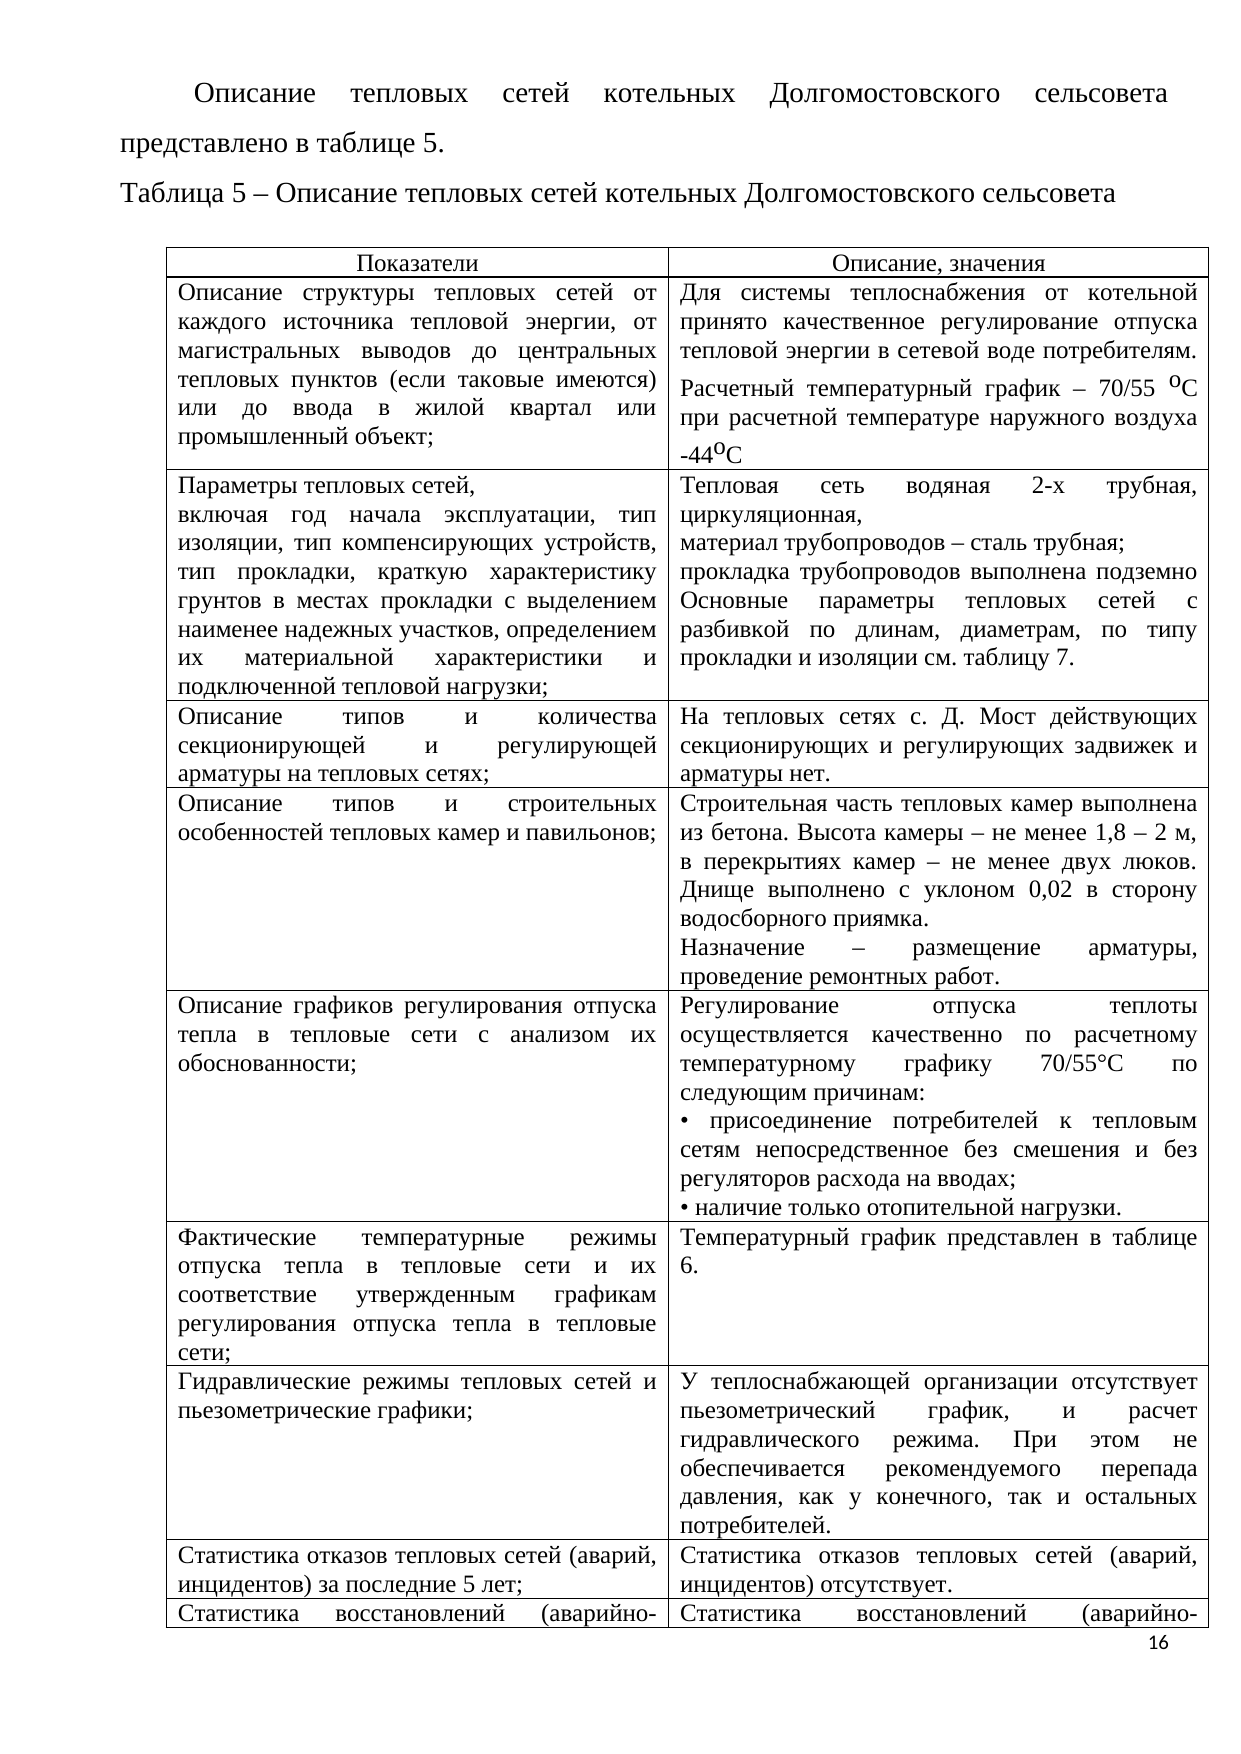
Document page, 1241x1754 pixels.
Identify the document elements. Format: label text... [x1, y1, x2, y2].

table_header Показатели [167, 248, 668, 276]
table_cell Статистика отказов тепловых сетей (аварий, инцидентов) за последние 5 лет; [167, 1540, 668, 1597]
table_cell Описание типов и строительных особенностей тепловых камер и павильонов; [167, 788, 668, 989]
table_cell Описание типов и количества секционирующей и регулирующей арматуры на тепловых сетях; [167, 701, 668, 787]
table_cell Строительная часть тепловых камер выполнена из бетона. Высота камеры – не менее 1,8 – 2 м, в перекрытиях камер – не менее двух люков. Днище выполнено с уклоном 0,02 в сторону водосборного приямка. Назначение – размещение арматуры, проведение ремонтных работ. [669, 788, 1208, 989]
table_cell У теплоснабжающей организации отсутствует пьезометрический график, и расчет гидравлического режима. При этом не обеспечивается рекомендуемого перепада давления, как у конечного, так и остальных потребителей. [669, 1366, 1208, 1539]
table_cell На тепловых сетях с. Д. Мост действующих секционирующих и регулирующих задвижек и арматуры нет. [669, 701, 1208, 787]
table_cell Для системы теплоснабжения от котельной принято качественное регулирование отпуска тепловой энергии в сетевой воде потребителям. Расчетный температурный график – 70/55 оС при расчетной температуре наружного воздуха -44оС [669, 278, 1208, 469]
table_cell Описание графиков регулирования отпуска тепла в тепловые сети с анализом их обоснованности; [167, 991, 668, 1221]
table_cell Тепловая сеть водяная 2-х трубная, циркуляционная, материал трубопроводов – сталь трубная; прокладка трубопроводов выполнена подземно Основные параметры тепловых сетей с разбивкой по длинам, диаметрам, по типу прокладки и изоляции см. таблицу 7. [669, 470, 1208, 700]
table_cell Регулирование отпуска теплоты осуществляется качественно по расчетному температурному графику 70/55°С по следующим причинам: • присоединение потребителей к тепловым сетям непосредственное без смешения и без регуляторов расхода на вводах; • наличие только отопительной нагрузки. [669, 991, 1208, 1221]
table_cell Температурный график представлен в таблице 6. [669, 1222, 1208, 1365]
table_cell Фактические температурные режимы отпуска тепла в тепловые сети и их соответствие утвержденным графикам регулирования отпуска тепла в тепловые сети; [167, 1222, 668, 1365]
table_cell Статистика отказов тепловых сетей (аварий, инцидентов) отсутствует. [669, 1540, 1208, 1597]
text Описание тепловых сетей котельных Долгомостовского сельсовета представлено в таблице 5. [120, 75, 1169, 159]
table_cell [167, 1599, 668, 1627]
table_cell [669, 1599, 1208, 1627]
table_cell Гидравлические режимы тепловых сетей и пьезометрические графики; [167, 1366, 668, 1539]
table_cell Описание структуры тепловых сетей от каждого источника тепловой энергии, от магистральных выводов до центральных тепловых пунктов (если таковые имеются) или до ввода в жилой квартал или промышленный объект; [167, 278, 668, 469]
table_header Описание, значения [669, 248, 1208, 276]
table_cell Параметры тепловых сетей, включая год начала эксплуатации, тип изоляции, тип компенсирующих устройств, тип прокладки, краткую характеристику грунтов в местах прокладки с выделением наименее надежных участков, определением их материальной характеристики и подключенной тепловой нагрузки; [167, 470, 668, 700]
text Таблица 5 – Описание тепловых сетей котельных Долгомостовского сельсовета [120, 176, 1169, 209]
